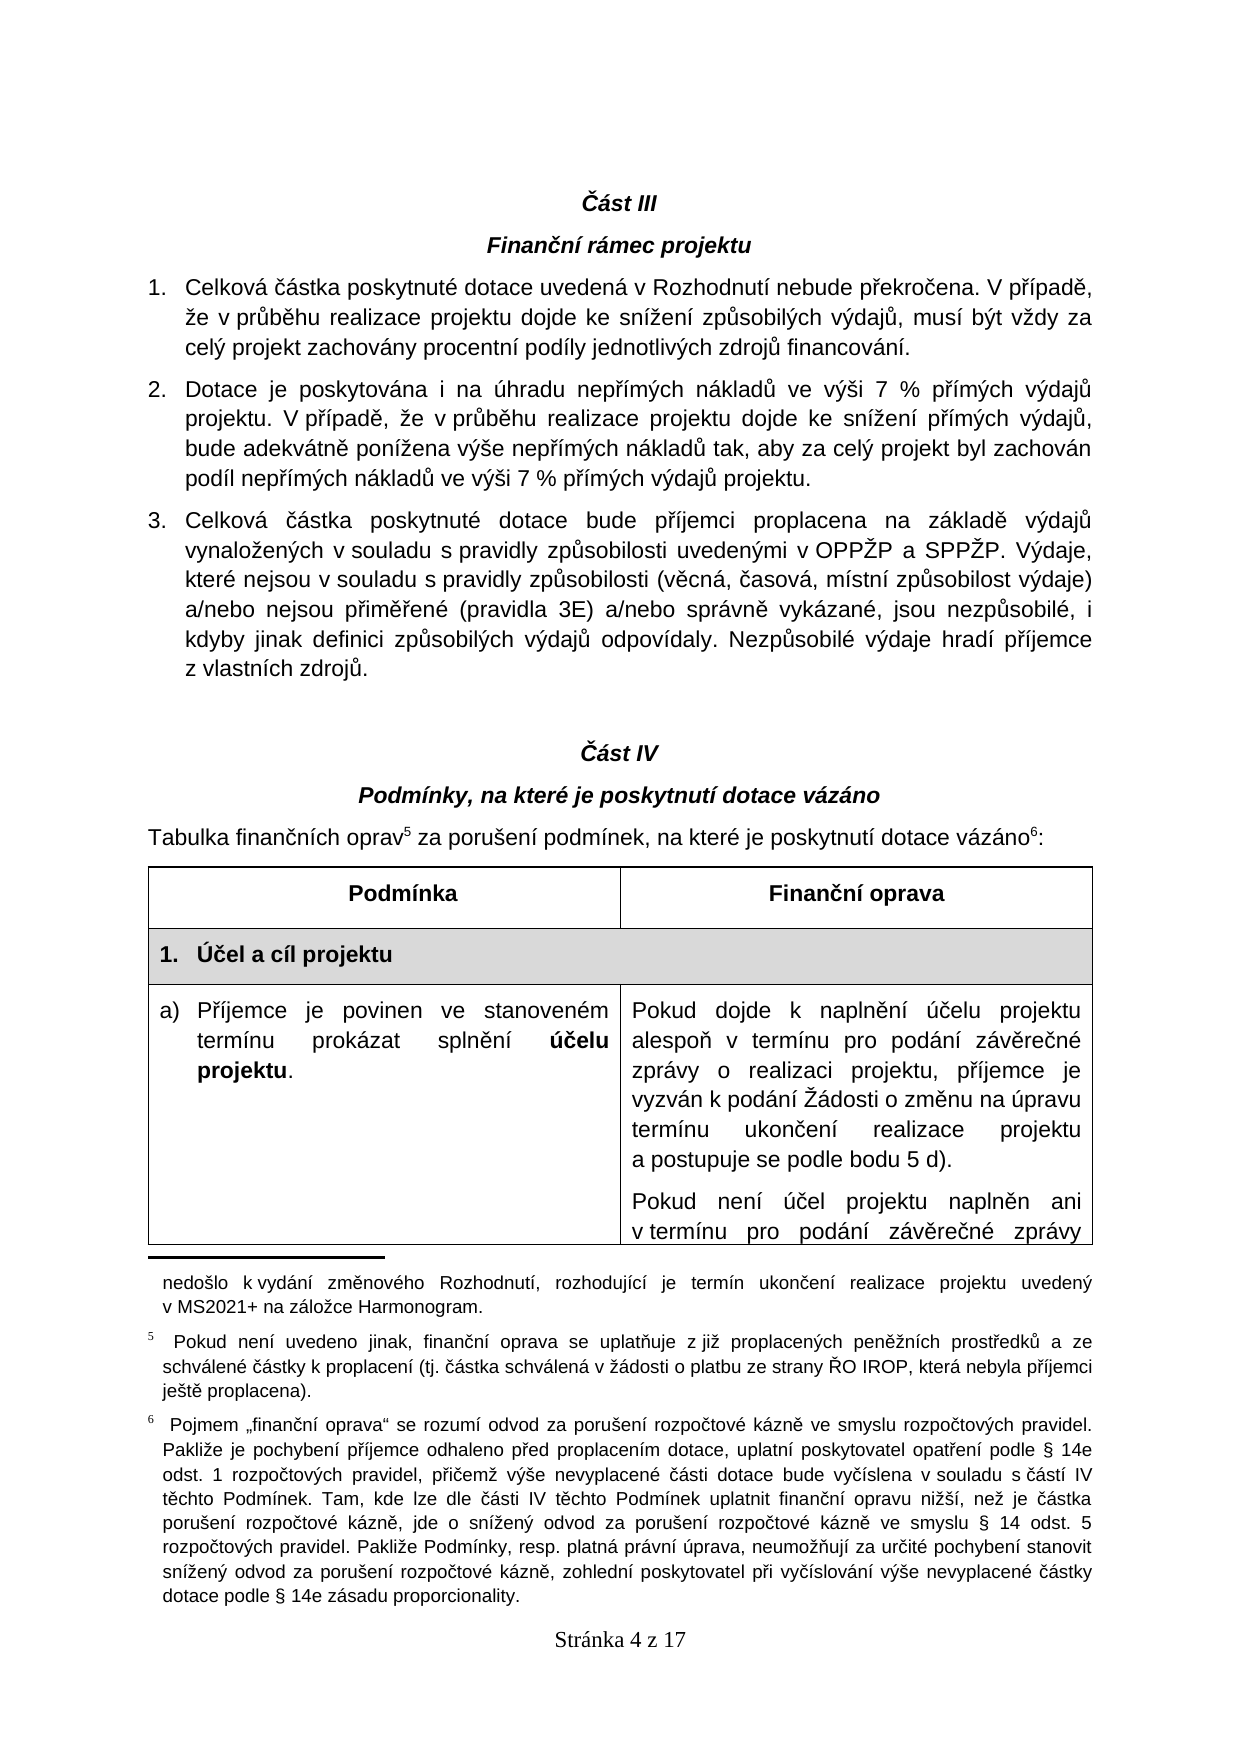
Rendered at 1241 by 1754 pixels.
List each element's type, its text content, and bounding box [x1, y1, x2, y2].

table_cell Účel a cíl projektu [149, 929, 1092, 984]
text Tabulka finančních oprav za porušení podmínek, na které je poskytnutí dotace vázáno: [148, 824, 1093, 851]
subtitle Finanční rámec projektu [148, 232, 1093, 258]
list Celková částka poskytnuté dotace uvedená v Rozhodnutí nebude překročena. V případě, že v průběhu realizace projektu dojde ke snížení způsobilých výdajů, musí být vždy za celý projekt zachovány procentní podíly jednotlivých zdrojů financování. [148, 274, 1093, 360]
subtitle Část IV [148, 740, 1093, 766]
list Celková částka poskytnuté dotace bude příjemci proplacena na základě výdajů vynaložených v souladu s pravidly způsobilosti uvedenými v OPPŽP a SPPŽP. Výdaje, které nejsou v souladu s pravidly způsobilosti (věcná, časová, místní způsobilost výdaje) a/nebo nejsou přiměřené (pravidla 3E) a/nebo správně vykázané, jsou nezpůsobilé, i kdyby jinak definici způsobilých výdajů odpovídaly. Nezpůsobilé výdaje hradí příjemce z vlastních zdrojů. [148, 507, 1093, 682]
table_header Podmínka [149, 868, 620, 928]
subtitle Část III [148, 190, 1093, 216]
list Dotace je poskytována i na úhradu nepřímých nákladů ve výši 7 % přímých výdajů projektu. V případě, že v průběhu realizace projektu dojde ke snížení přímých výdajů, bude adekvátně ponížena výše nepřímých nákladů tak, aby za celý projekt byl zachován podíl nepřímých nákladů ve výši 7 % přímých výdajů projektu. [148, 376, 1093, 491]
table_header Finanční oprava [621, 868, 1092, 928]
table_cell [149, 985, 620, 1244]
subtitle Podmínky, na které je poskytnutí dotace vázáno [148, 782, 1093, 808]
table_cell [621, 985, 1092, 1244]
